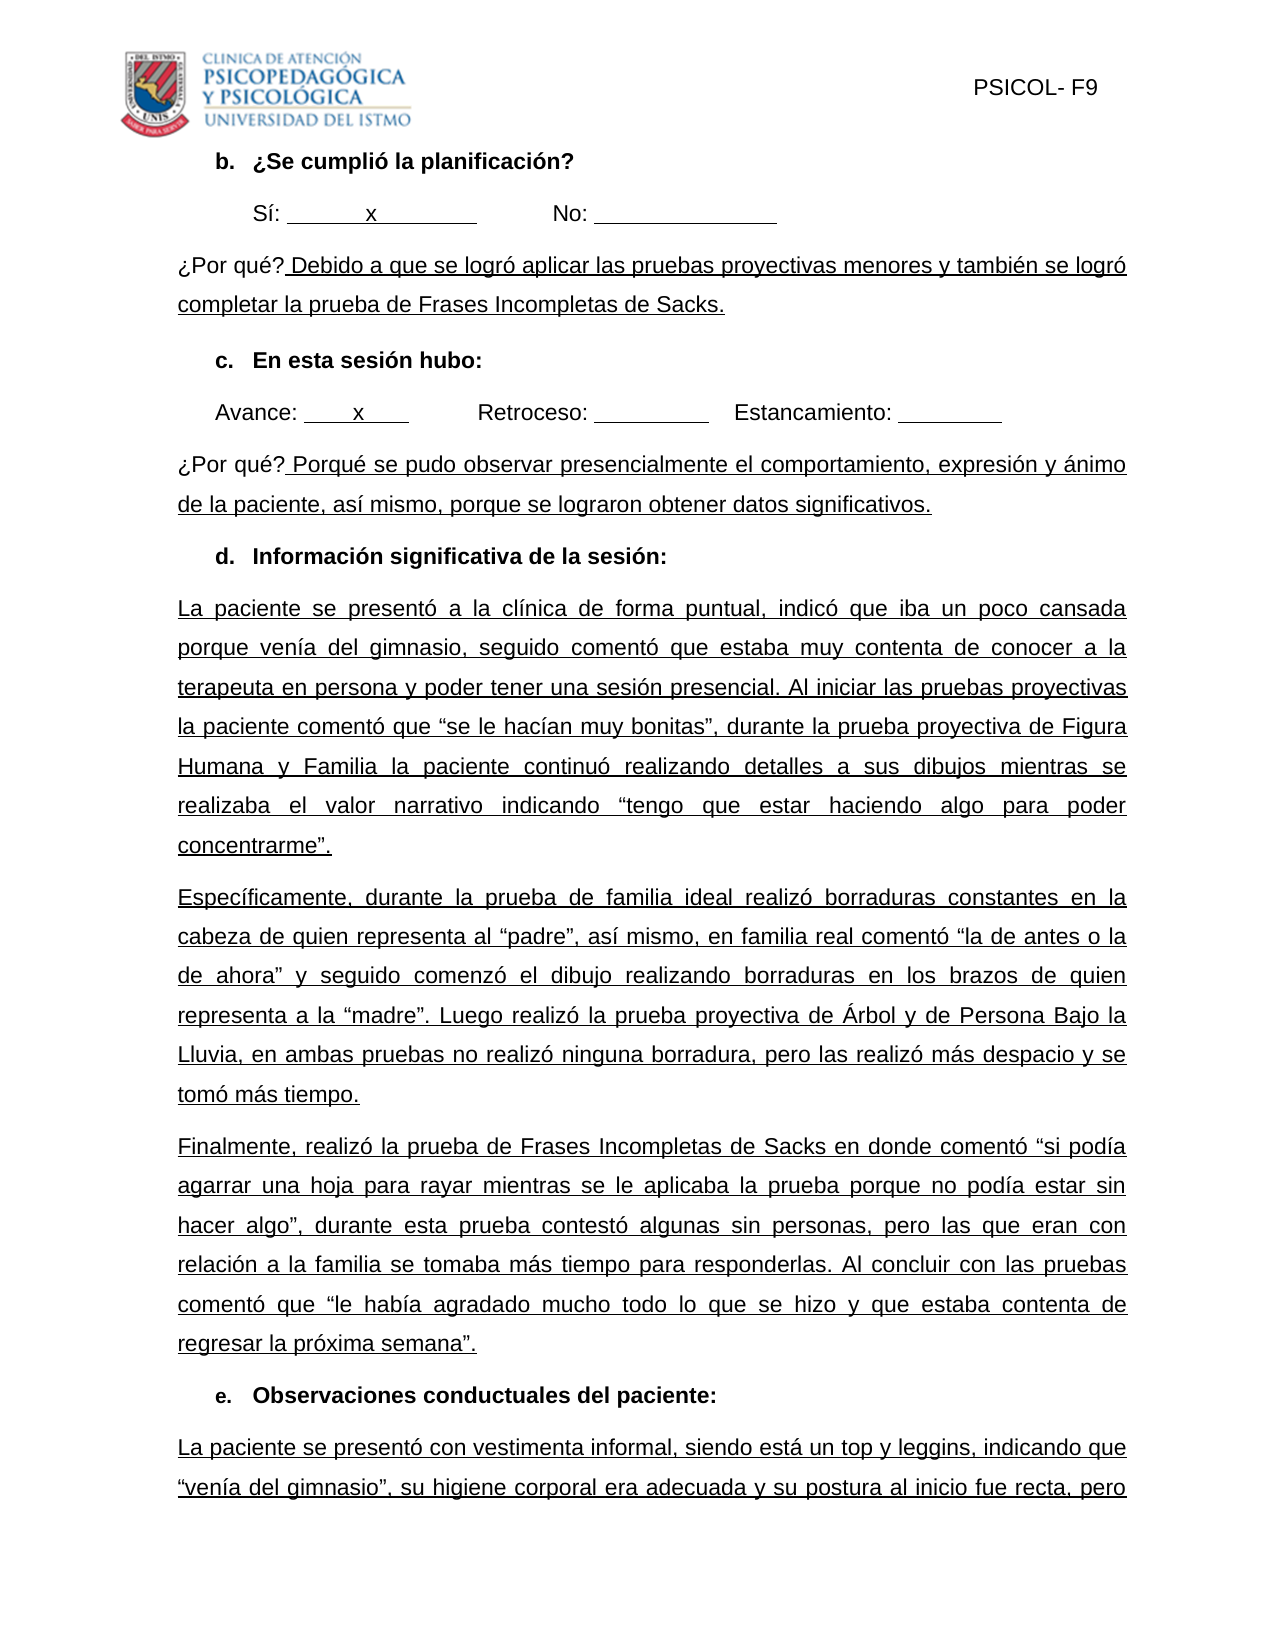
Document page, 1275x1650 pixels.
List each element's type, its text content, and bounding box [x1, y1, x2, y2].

text Específicamente, durante la prueba de familia ideal realizó borraduras constantes en la cabeza de quien representa al “padre”, así mismo, en familia real comentó “la de antes o la de ahora” y seguido comenzó el dibujo realizando borraduras en los brazos de quien representa a la “madre”. Luego realizó la prueba proyectiva de Árbol y de Persona Bajo la Lluvia, en ambas pruebas no realizó ninguna borradura, pero las realizó más despacio y se tomó más tiempo. [177, 1026, 1127, 1064]
text ¿Por qué? Debido a que se logró aplicar las pruebas proyectivas menores y también se logró completar la prueba de Frases Incompletas de Sacks. [177, 252, 1127, 317]
picture [65, 20, 437, 148]
text La paciente se presentó a la clínica de forma puntual, indicó que iba un poco cansada porque venía del gimnasio, seguido comentó que estaba muy contenta de conocer a la terapeuta en persona y poder tener una sesión presencial. Al iniciar las pruebas proyectivas la paciente comentó que “se le hacían muy bonitas”, durante la prueba proyectiva de Figura Humana y Familia la paciente continuó realizando detalles a sus dibujos mientras se realizaba el valor narrativo indicando “tengo que estar haciendo algo para poder concentrarme”. [177, 737, 1127, 775]
text Finalmente, realizó la prueba de Frases Incompletas de Sacks en donde comentó “si podía agarrar una hoja para rayar mientras se le aplicaba la prueba porque no podía estar sin hacer algo”, durante esta prueba contestó algunas sin personas, pero las que eran con relación a la familia se tomaba más tiempo para responderlas. Al concluir con las pruebas comentó que “le había agradado mucho todo lo que se hizo y que estaba contenta de regresar la próxima semana”. [177, 1236, 1127, 1274]
text Avance: x Retroceso: Estancamiento: [215, 399, 1127, 426]
text Finalmente, realizó la prueba de Frases Incompletas de Sacks en donde comentó “si podía agarrar una hoja para rayar mientras se le aplicaba la prueba porque no podía estar sin hacer algo”, durante esta prueba contestó algunas sin personas, pero las que eran con relación a la familia se tomaba más tiempo para responderlas. Al concluir con las pruebas comentó que “le había agradado mucho todo lo que se hizo y que estaba contenta de regresar la próxima semana”. [177, 1275, 1127, 1314]
list ¿Se cumplió la planificación? [215, 148, 1127, 174]
text Específicamente, durante la prueba de familia ideal realizó borraduras constantes en la cabeza de quien representa al “padre”, así mismo, en familia real comentó “la de antes o la de ahora” y seguido comenzó el dibujo realizando borraduras en los brazos de quien representa a la “madre”. Luego realizó la prueba proyectiva de Árbol y de Persona Bajo la Lluvia, en ambas pruebas no realizó ninguna borradura, pero las realizó más despacio y se tomó más tiempo. [177, 947, 1127, 985]
text Específicamente, durante la prueba de familia ideal realizó borraduras constantes en la cabeza de quien representa al “padre”, así mismo, en familia real comentó “la de antes o la de ahora” y seguido comenzó el dibujo realizando borraduras en los brazos de quien representa a la “madre”. Luego realizó la prueba proyectiva de Árbol y de Persona Bajo la Lluvia, en ambas pruebas no realizó ninguna borradura, pero las realizó más despacio y se tomó más tiempo. [177, 986, 1127, 1025]
list Observaciones conductuales del paciente: [215, 1382, 1127, 1409]
text Sí: x No: [252, 200, 1127, 226]
text La paciente se presentó a la clínica de forma puntual, indicó que iba un poco cansada porque venía del gimnasio, seguido comentó que estaba muy contenta de conocer a la terapeuta en persona y poder tener una sesión presencial. Al iniciar las pruebas proyectivas la paciente comentó que “se le hacían muy bonitas”, durante la prueba proyectiva de Figura Humana y Familia la paciente continuó realizando detalles a sus dibujos mientras se realizaba el valor narrativo indicando “tengo que estar haciendo algo para poder concentrarme”. [177, 816, 1127, 858]
text Finalmente, realizó la prueba de Frases Incompletas de Sacks en donde comentó “si podía agarrar una hoja para rayar mientras se le aplicaba la prueba porque no podía estar sin hacer algo”, durante esta prueba contestó algunas sin personas, pero las que eran con relación a la familia se tomaba más tiempo para responderlas. Al concluir con las pruebas comentó que “le había agradado mucho todo lo que se hizo y que estaba contenta de regresar la próxima semana”. [177, 1157, 1127, 1235]
text La paciente se presentó a la clínica de forma puntual, indicó que iba un poco cansada porque venía del gimnasio, seguido comentó que estaba muy contenta de conocer a la terapeuta en persona y poder tener una sesión presencial. Al iniciar las pruebas proyectivas la paciente comentó que “se le hacían muy bonitas”, durante la prueba proyectiva de Figura Humana y Familia la paciente continuó realizando detalles a sus dibujos mientras se realizaba el valor narrativo indicando “tengo que estar haciendo algo para poder concentrarme”. [177, 658, 1127, 696]
text Específicamente, durante la prueba de familia ideal realizó borraduras constantes en la cabeza de quien representa al “padre”, así mismo, en familia real comentó “la de antes o la de ahora” y seguido comenzó el dibujo realizando borraduras en los brazos de quien representa a la “madre”. Luego realizó la prueba proyectiva de Árbol y de Persona Bajo la Lluvia, en ambas pruebas no realizó ninguna borradura, pero las realizó más despacio y se tomó más tiempo. [177, 1065, 1127, 1107]
text La paciente se presentó a la clínica de forma puntual, indicó que iba un poco cansada porque venía del gimnasio, seguido comentó que estaba muy contenta de conocer a la terapeuta en persona y poder tener una sesión presencial. Al iniciar las pruebas proyectivas la paciente comentó que “se le hacían muy bonitas”, durante la prueba proyectiva de Figura Humana y Familia la paciente continuó realizando detalles a sus dibujos mientras se realizaba el valor narrativo indicando “tengo que estar haciendo algo para poder concentrarme”. [177, 776, 1127, 815]
text La paciente se presentó a la clínica de forma puntual, indicó que iba un poco cansada porque venía del gimnasio, seguido comentó que estaba muy contenta de conocer a la terapeuta en persona y poder tener una sesión presencial. Al iniciar las pruebas proyectivas la paciente comentó que “se le hacían muy bonitas”, durante la prueba proyectiva de Figura Humana y Familia la paciente continuó realizando detalles a sus dibujos mientras se realizaba el valor narrativo indicando “tengo que estar haciendo algo para poder concentrarme”. [177, 697, 1127, 736]
text Específicamente, durante la prueba de familia ideal realizó borraduras constantes en la cabeza de quien representa al “padre”, así mismo, en familia real comentó “la de antes o la de ahora” y seguido comenzó el dibujo realizando borraduras en los brazos de quien representa a la “madre”. Luego realizó la prueba proyectiva de Árbol y de Persona Bajo la Lluvia, en ambas pruebas no realizó ninguna borradura, pero las realizó más despacio y se tomó más tiempo. [177, 907, 1127, 946]
text Finalmente, realizó la prueba de Frases Incompletas de Sacks en donde comentó “si podía agarrar una hoja para rayar mientras se le aplicaba la prueba porque no podía estar sin hacer algo”, durante esta prueba contestó algunas sin personas, pero las que eran con relación a la familia se tomaba más tiempo para responderlas. Al concluir con las pruebas comentó que “le había agradado mucho todo lo que se hizo y que estaba contenta de regresar la próxima semana”. [177, 1315, 1127, 1357]
list Información significativa de la sesión: [215, 543, 1127, 569]
text ¿Por qué? Porqué se pudo observar presencialmente el comportamiento, expresión y ánimo de la paciente, así mismo, porque se lograron obtener datos significativos. [177, 451, 1127, 517]
text La paciente se presentó a la clínica de forma puntual, indicó que iba un poco cansada porque venía del gimnasio, seguido comentó que estaba muy contenta de conocer a la terapeuta en persona y poder tener una sesión presencial. Al iniciar las pruebas proyectivas la paciente comentó que “se le hacían muy bonitas”, durante la prueba proyectiva de Figura Humana y Familia la paciente continuó realizando detalles a sus dibujos mientras se realizaba el valor narrativo indicando “tengo que estar haciendo algo para poder concentrarme”. [177, 619, 1127, 657]
list En esta sesión hubo: [215, 347, 1127, 374]
